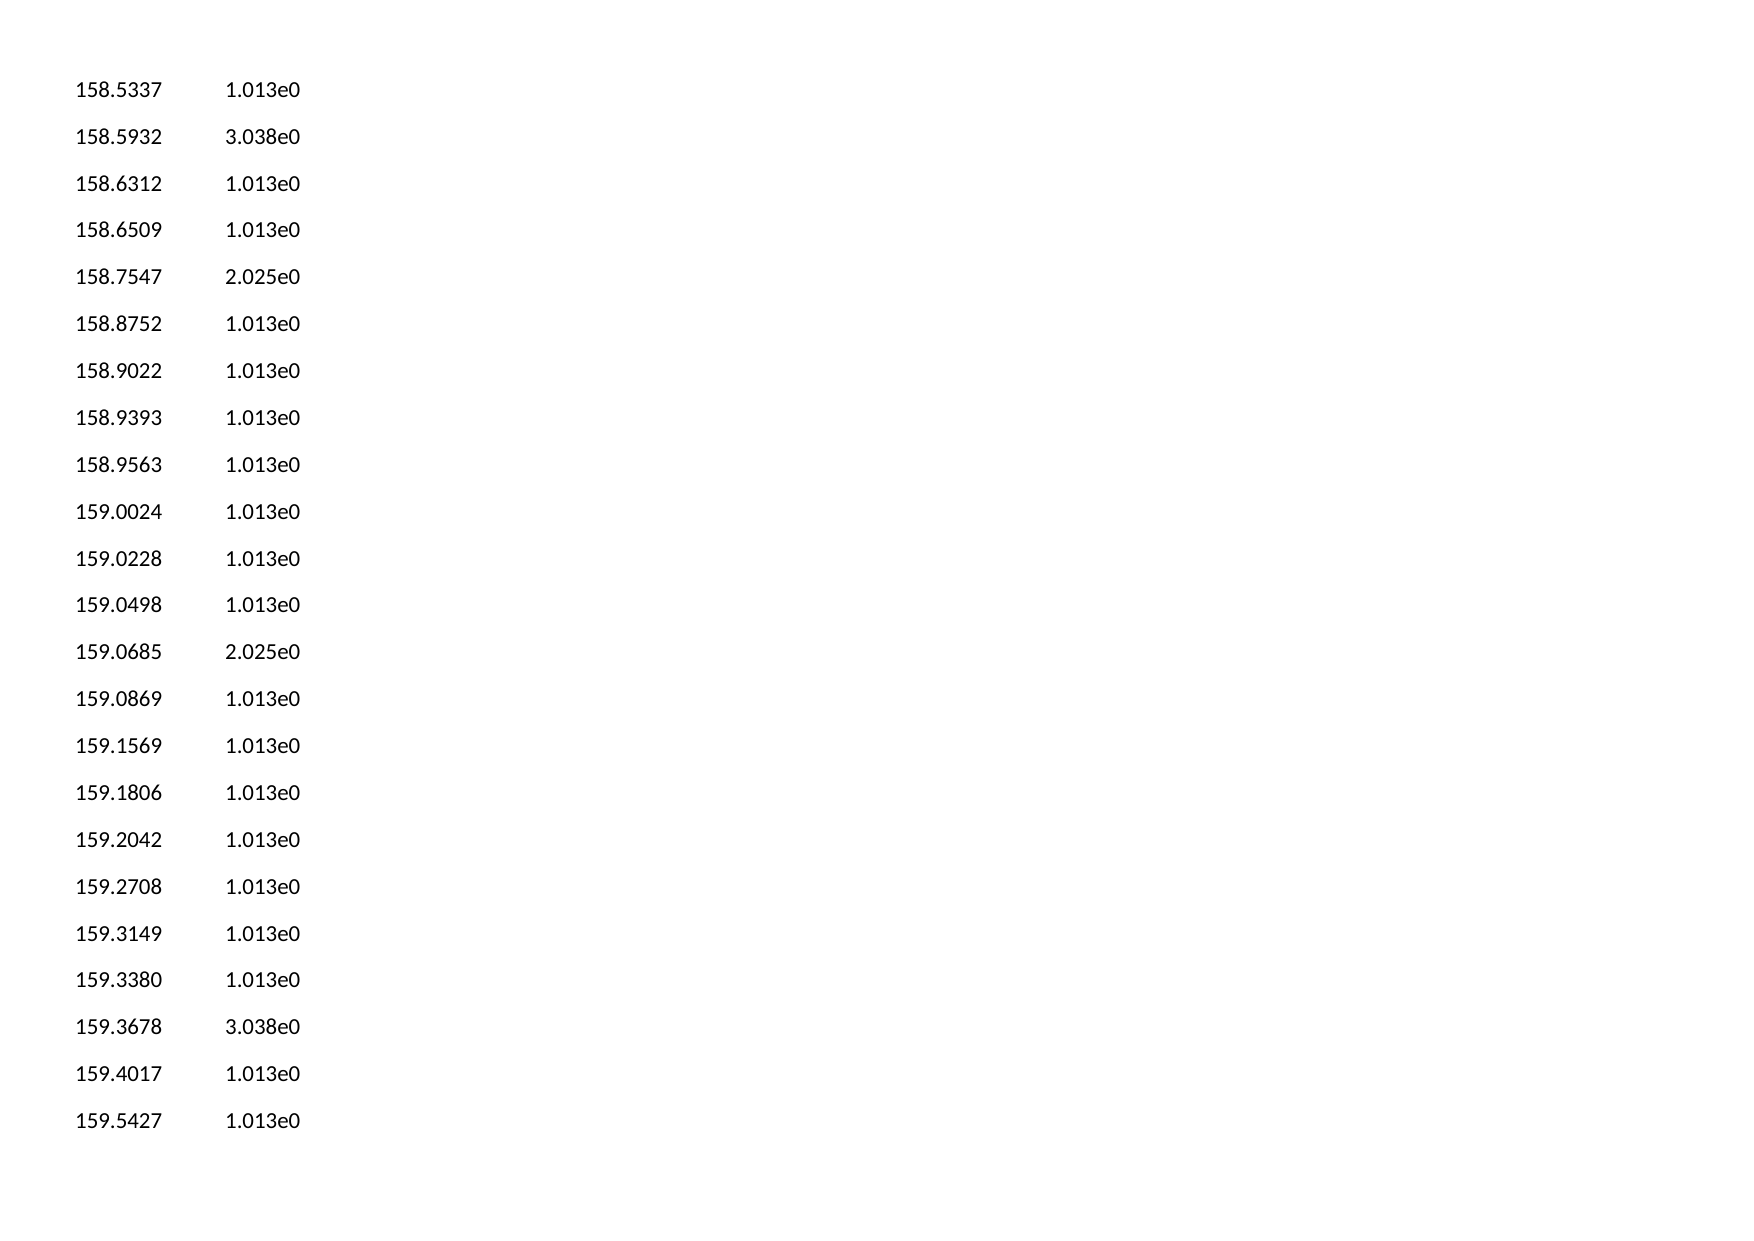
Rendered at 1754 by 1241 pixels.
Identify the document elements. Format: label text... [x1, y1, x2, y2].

text 159.5427 1.013e0 [75, 1106, 1679, 1134]
text 159.3678 3.038e0 [75, 1012, 1679, 1041]
text 159.0228 1.013e0 [75, 544, 1679, 572]
text 159.2708 1.013e0 [75, 872, 1679, 900]
text 159.0498 1.013e0 [75, 591, 1679, 619]
text 159.1806 1.013e0 [75, 778, 1679, 806]
text 158.9393 1.013e0 [75, 403, 1679, 431]
text 159.0685 2.025e0 [75, 637, 1679, 666]
text 159.0024 1.013e0 [75, 497, 1679, 525]
text 158.6312 1.013e0 [75, 169, 1679, 197]
text 158.5932 3.038e0 [75, 122, 1679, 150]
text 158.9022 1.013e0 [75, 356, 1679, 384]
text 159.2042 1.013e0 [75, 825, 1679, 853]
text 159.3380 1.013e0 [75, 966, 1679, 994]
text 158.8752 1.013e0 [75, 309, 1679, 337]
text 159.1569 1.013e0 [75, 731, 1679, 759]
text 158.5337 1.013e0 [75, 75, 1679, 103]
text 158.9563 1.013e0 [75, 450, 1679, 478]
text 159.4017 1.013e0 [75, 1059, 1679, 1087]
text 158.6509 1.013e0 [75, 216, 1679, 244]
text 159.3149 1.013e0 [75, 919, 1679, 947]
text 158.7547 2.025e0 [75, 262, 1679, 291]
text 159.0869 1.013e0 [75, 684, 1679, 712]
